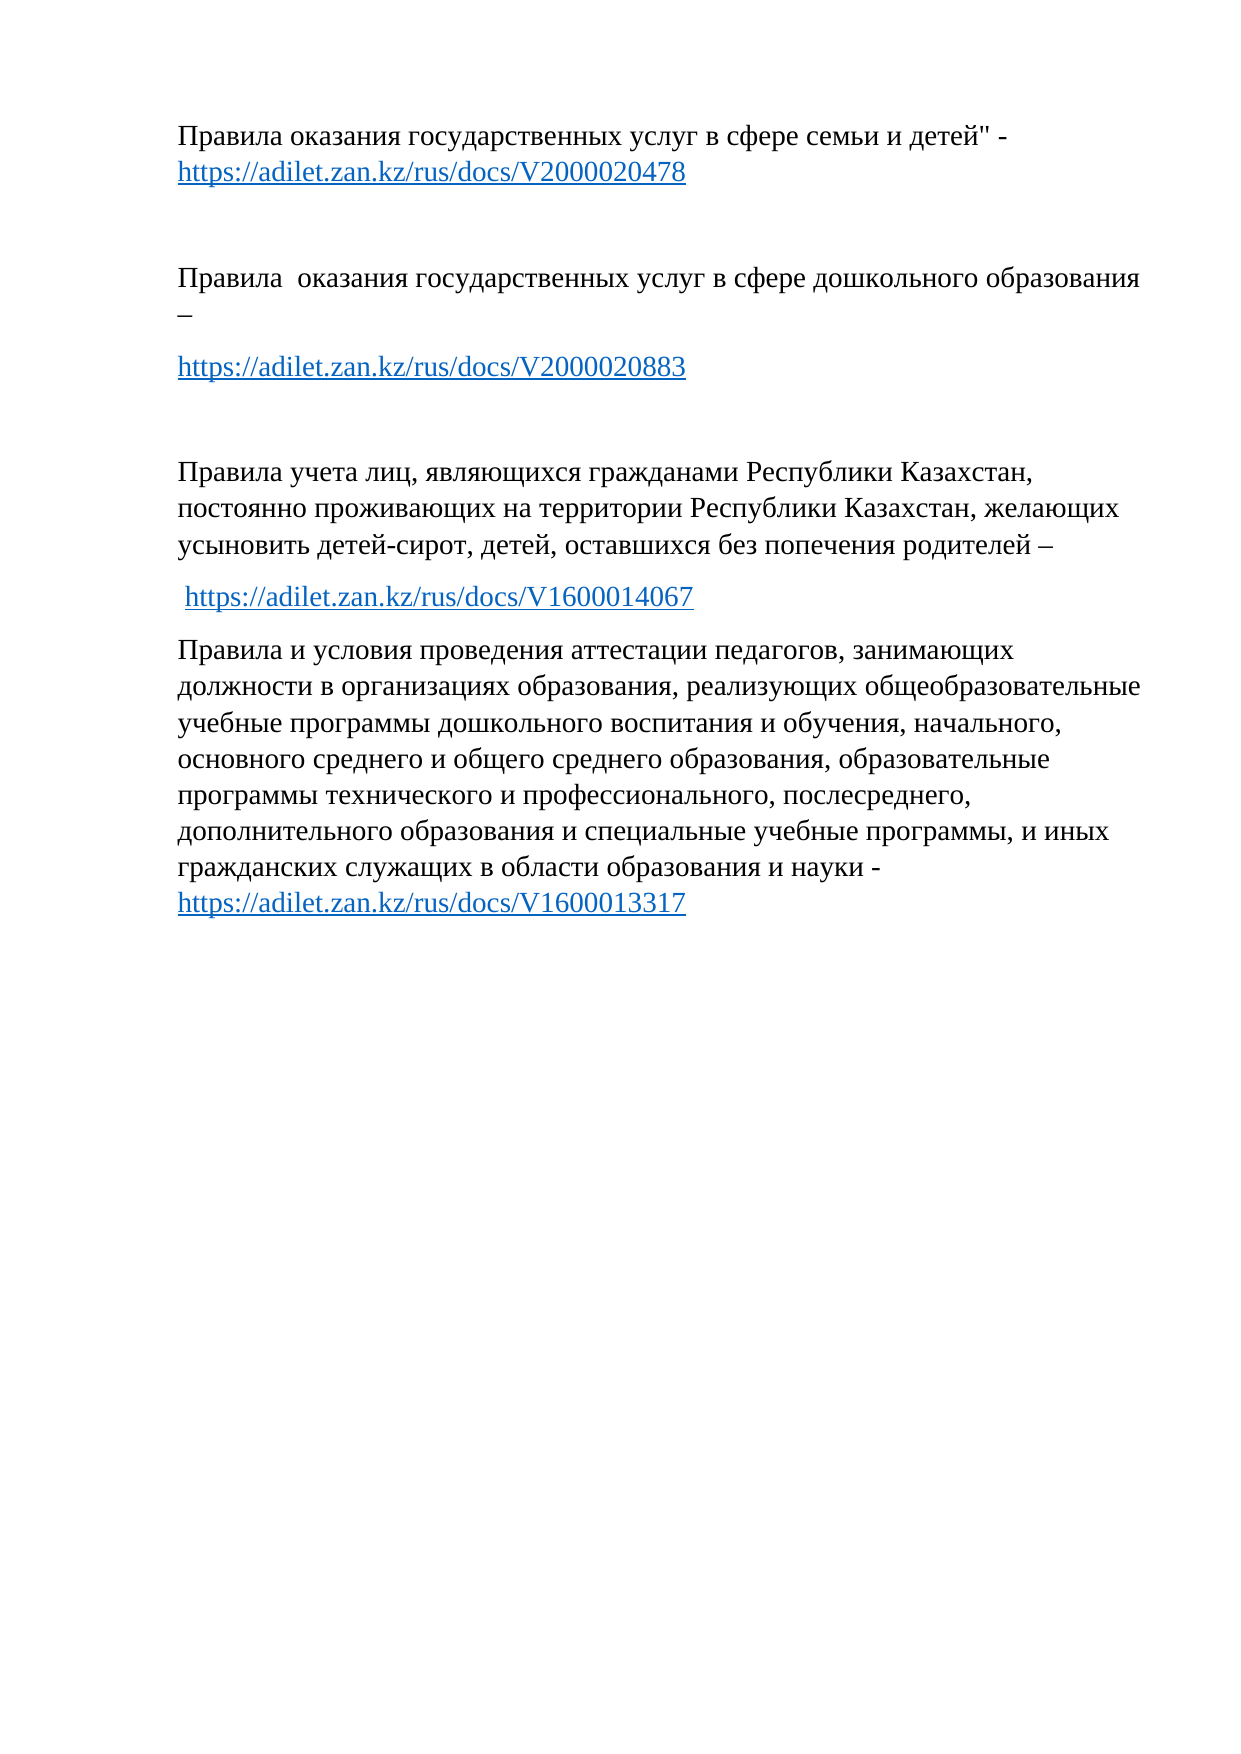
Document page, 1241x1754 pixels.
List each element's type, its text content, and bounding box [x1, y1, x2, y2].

text Правила оказания государственных услуг в сфере дошкольного образования – [177, 260, 1152, 329]
text Правила и условия проведения аттестации педагогов, занимающих должности в организациях образования, реализующих общеобразовательные учебные программы дошкольного воспитания и обучения, начального, основного среднего и общего среднего образования, образовательные программы технического и профессионального, послесреднего, дополнительного образования и специальные учебные программы, и иных гражданских служащих в области образования и науки - https://adilet.zan.kz/rus/docs/V1600013317 [177, 632, 1152, 919]
text https://adilet.zan.kz/rus/docs/V2000020883 [177, 349, 1152, 382]
text Правила учета лиц, являющихся гражданами Республики Казахстан, постоянно проживающих на территории Республики Казахстан, желающих усыновить детей-сирот, детей, оставшихся без попечения родителей – [177, 454, 1152, 560]
text Правила оказания государственных услуг в сфере семьи и детей" - https://adilet.zan.kz/rus/docs/V2000020478 [177, 118, 1152, 188]
text https://adilet.zan.kz/rus/docs/V1600014067 [177, 579, 1152, 613]
